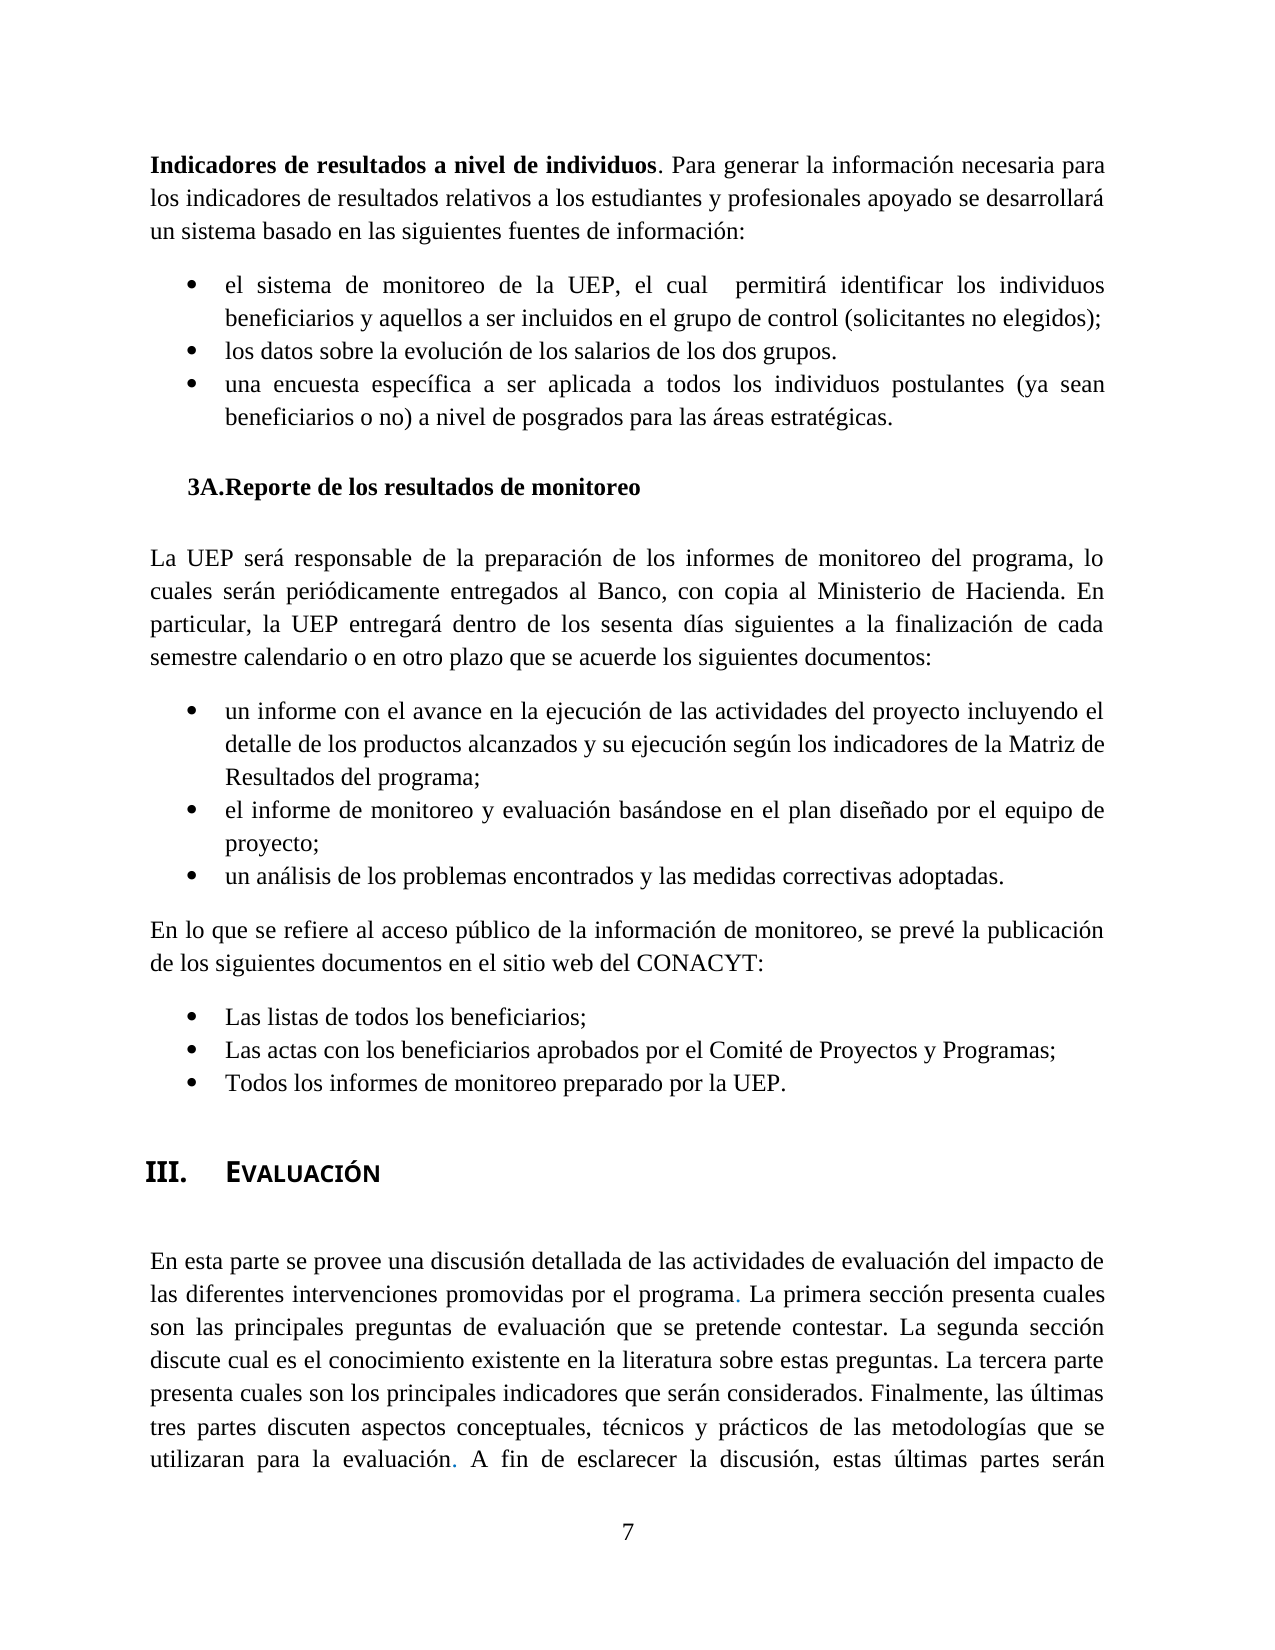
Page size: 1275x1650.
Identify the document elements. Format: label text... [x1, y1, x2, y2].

text En lo que se refiere al acceso público de la información de monitoreo, se prevé la publicación de los siguientes documentos en el sitio web del CONACYT: [150, 915, 1106, 977]
list un informe con el avance en la ejecución de las actividades del proyecto incluyendo el detalle de los productos alcanzados y su ejecución según los indicadores de la Matriz de Resultados del programa; [187, 696, 1106, 791]
list Las listas de todos los beneficiarios; [187, 1002, 1106, 1031]
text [150, 1246, 1106, 1473]
text La UEP será responsable de la preparación de los informes de monitoreo del programa, lo cuales serán periódicamente entregados al Banco, con copia al Ministerio de Hacienda. En particular, la UEP entregará dentro de los sesenta días siguientes a la finalización de cada semestre calendario o en otro plazo que se acuerde los siguientes documentos: [150, 543, 1106, 671]
list los datos sobre la evolución de los salarios de los dos grupos. [187, 336, 1106, 365]
list el sistema de monitoreo de la UEP, el cual permitirá identificar los individuos beneficiarios y aquellos a ser incluidos en el grupo de control (solicitantes no elegidos); [187, 270, 1106, 332]
list Las actas con los beneficiarios aprobados por el Comité de Proyectos y Programas; [187, 1035, 1106, 1063]
text Indicadores de resultados a nivel de individuos. Para generar la información necesaria para los indicadores de resultados relativos a los estudiantes y profesionales apoyado se desarrollará un sistema basado en las siguientes fuentes de información: [150, 150, 1106, 245]
list una encuesta específica a ser aplicada a todos los individuos postulantes (ya sean beneficiarios o no) a nivel de posgrados para las áreas estratégicas. [187, 369, 1106, 431]
list el informe de monitoreo y evaluación basándose en el plan diseñado por el equipo de proyecto; [187, 795, 1106, 857]
subtitle C. Reporte de los resultados de monitoreo [187, 472, 1106, 501]
subtitle Evaluación [187, 1151, 1106, 1191]
list Todos los informes de monitoreo preparado por la UEP. [187, 1068, 1106, 1097]
list un análisis de los problemas encontrados y las medidas correctivas adoptadas. [187, 861, 1106, 890]
